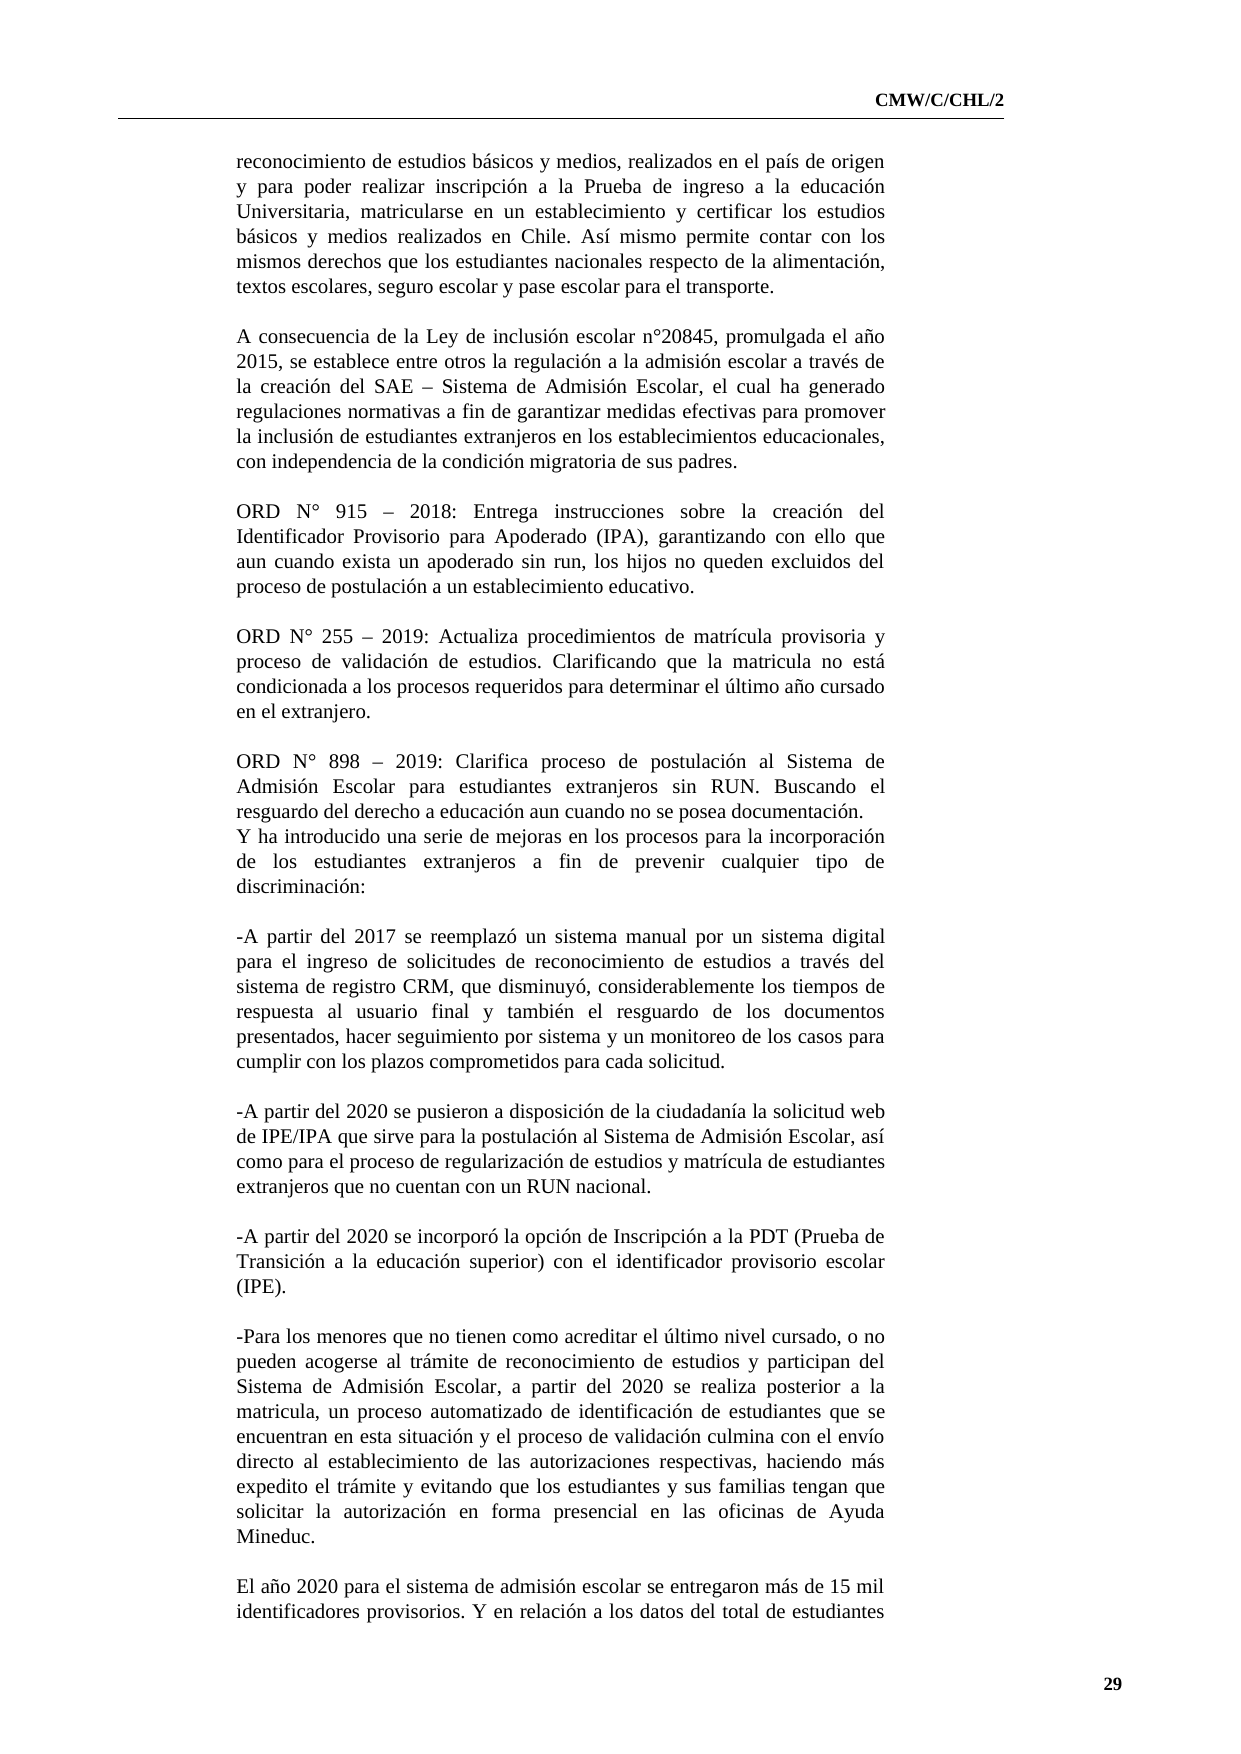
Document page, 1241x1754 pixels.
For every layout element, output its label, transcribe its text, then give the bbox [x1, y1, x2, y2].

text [236, 1573, 886, 1623]
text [236, 148, 886, 298]
text -A partir del 2017 se reemplazó un sistema manual por un sistema digital para el ingreso de solicitudes de reconocimiento de estudios a través del sistema de registro CRM, que disminuyó, considerablemente los tiempos de respuesta al usuario final y también el resguardo de los documentos presentados, hacer seguimiento por sistema y un monitoreo de los casos para cumplir con los plazos comprometidos para cada solicitud. [236, 923, 886, 1073]
text -A partir del 2020 se pusieron a disposición de la ciudadanía la solicitud web de IPE/IPA que sirve para la postulación al Sistema de Admisión Escolar, así como para el proceso de regularización de estudios y matrícula de estudiantes extranjeros que no cuentan con un RUN nacional. [236, 1098, 886, 1198]
text -Para los menores que no tienen como acreditar el último nivel cursado, o no pueden acogerse al trámite de reconocimiento de estudios y participan del Sistema de Admisión Escolar, a partir del 2020 se realiza posterior a la matricula, un proceso automatizado de identificación de estudiantes que se encuentran en esta situación y el proceso de validación culmina con el envío directo al establecimiento de las autorizaciones respectivas, haciendo más expedito el trámite y evitando que los estudiantes y sus familias tengan que solicitar la autorización en forma presencial en las oficinas de Ayuda Mineduc. [236, 1323, 886, 1548]
text -A partir del 2020 se incorporó la opción de Inscripción a la PDT (Prueba de Transición a la educación superior) con el identificador provisorio escolar (IPE). [236, 1223, 886, 1298]
text ORD N° 255 – 2019: Actualiza procedimientos de matrícula provisoria y proceso de validación de estudios. Clarificando que la matricula no está condicionada a los procesos requeridos para determinar el último año cursado en el extranjero. [236, 623, 886, 723]
text ORD N° 898 – 2019: Clarifica proceso de postulación al Sistema de Admisión Escolar para estudiantes extranjeros sin RUN. Buscando el resguardo del derecho a educación aun cuando no se posea documentación. [236, 748, 886, 823]
text Y ha introducido una serie de mejoras en los procesos para la incorporación de los estudiantes extranjeros a fin de prevenir cualquier tipo de discriminación: [236, 823, 886, 898]
text ORD N° 915 – 2018: Entrega instrucciones sobre la creación del Identificador Provisorio para Apoderado (IPA), garantizando con ello que aun cuando exista un apoderado sin run, los hijos no queden excluidos del proceso de postulación a un establecimiento educativo. [236, 498, 886, 598]
text A consecuencia de la Ley de inclusión escolar n°20845, promulgada el año 2015, se establece entre otros la regulación a la admisión escolar a través de la creación del SAE – Sistema de Admisión Escolar, el cual ha generado regulaciones normativas a fin de garantizar medidas efectivas para promover la inclusión de estudiantes extranjeros en los establecimientos educacionales, con independencia de la condición migratoria de sus padres. [236, 323, 886, 473]
